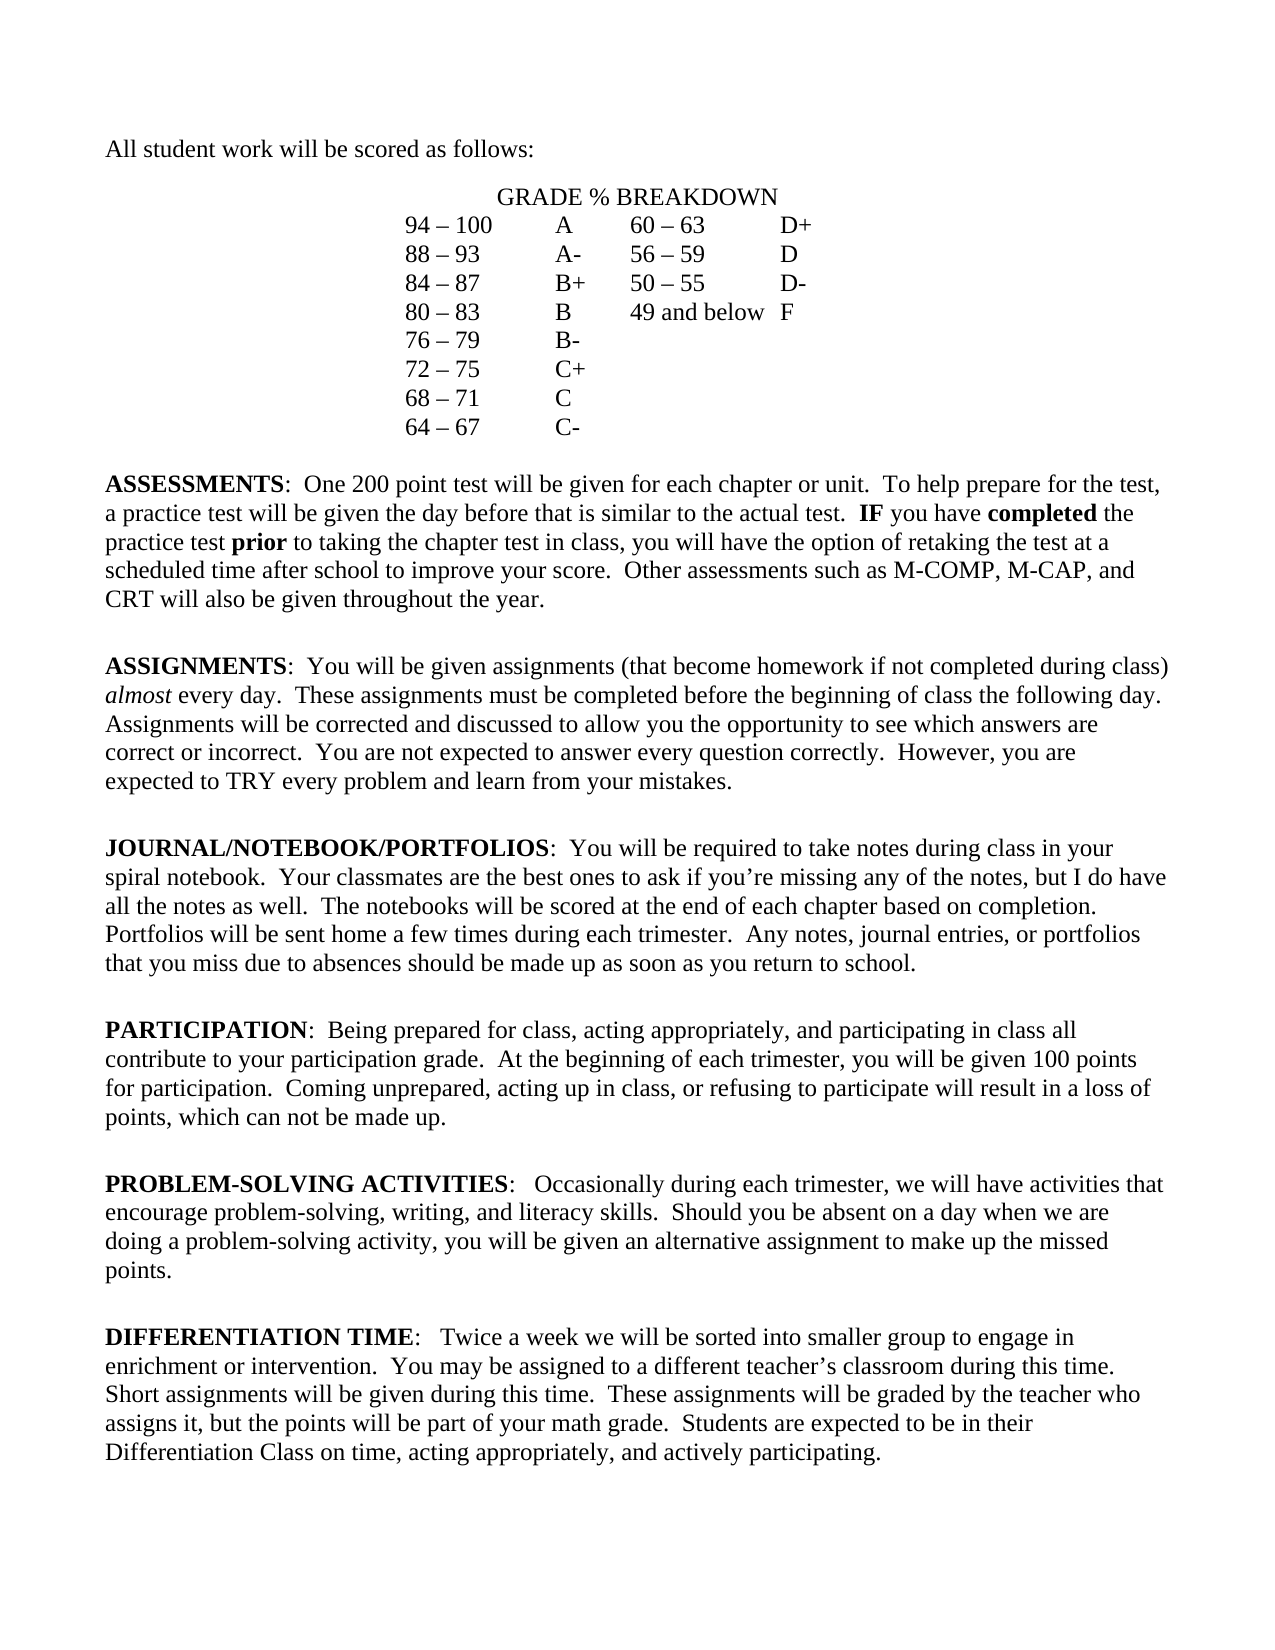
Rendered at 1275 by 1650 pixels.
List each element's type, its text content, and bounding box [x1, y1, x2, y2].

text 80 – 83 B 49 and below F [405, 297, 1170, 325]
text ASSIGNMENTS: You will be given assignments (that become homework if not completed during class) almost every day. These assignments must be completed before the beginning of class the following day. Assignments will be corrected and discussed to allow you the opportunity to see which answers are correct or incorrect. You are not expected to answer every question correctly. However, you are expected to TRY every problem and learn from your mistakes. [105, 651, 1170, 795]
text All student work will be scored as follows: [105, 134, 1170, 162]
text 76 – 79 B- [405, 325, 1170, 354]
text 72 – 75 C+ [405, 354, 1170, 383]
text 68 – 71 C [405, 383, 1170, 412]
text ASSESSMENTS: One 200 point test will be given for each chapter or unit. To help prepare for the test, a practice test will be given the day before that is similar to the actual test. IF you have completed the practice test prior to taking the chapter test in class, you will have the option of retaking the test at a scheduled time after school to improve your score. Other assessments such as M-COMP, M-CAP, and CRT will also be given throughout the year. [105, 469, 1170, 613]
text 88 – 93 A- 56 – 59 D [405, 239, 1170, 268]
text JOURNAL/NOTEBOOK/PORTFOLIOS: You will be required to take notes during class in your spiral notebook. Your classmates are the best ones to ask if you’re missing any of the notes, but I do have all the notes as well. The notebooks will be scored at the end of each chapter based on completion. Portfolios will be sent home a few times during each trimester. Any notes, journal entries, or portfolios that you miss due to absences should be made up as soon as you return to school. [105, 833, 1170, 977]
text 64 – 67 C- [405, 412, 1170, 440]
text 94 – 100 A 60 – 63 D+ [405, 210, 1170, 239]
text DIFFERENTIATION TIME: Twice a week we will be sorted into smaller group to engage in enrichment or intervention. You may be assigned to a different teacher’s classroom during this time. Short assignments will be given during this time. These assignments will be graded by the teacher who assigns it, but the points will be part of your math grade. Students are expected to be in their Differentiation Class on time, acting appropriately, and actively participating. [105, 1322, 1170, 1466]
text GRADE % BREAKDOWN [105, 182, 1170, 210]
text 84 – 87 B+ 50 – 55 D- [405, 268, 1170, 297]
text PROBLEM-SOLVING ACTIVITIES: Occasionally during each trimester, we will have activities that encourage problem-solving, writing, and literacy skills. Should you be absent on a day when we are doing a problem-solving activity, you will be given an alternative assignment to make up the missed points. [105, 1169, 1170, 1284]
text PARTICIPATION: Being prepared for class, acting appropriately, and participating in class all contribute to your participation grade. At the beginning of each trimester, you will be given 100 points for participation. Coming unprepared, acting up in class, or refusing to participate will result in a loss of points, which can not be made up. [105, 1015, 1170, 1130]
